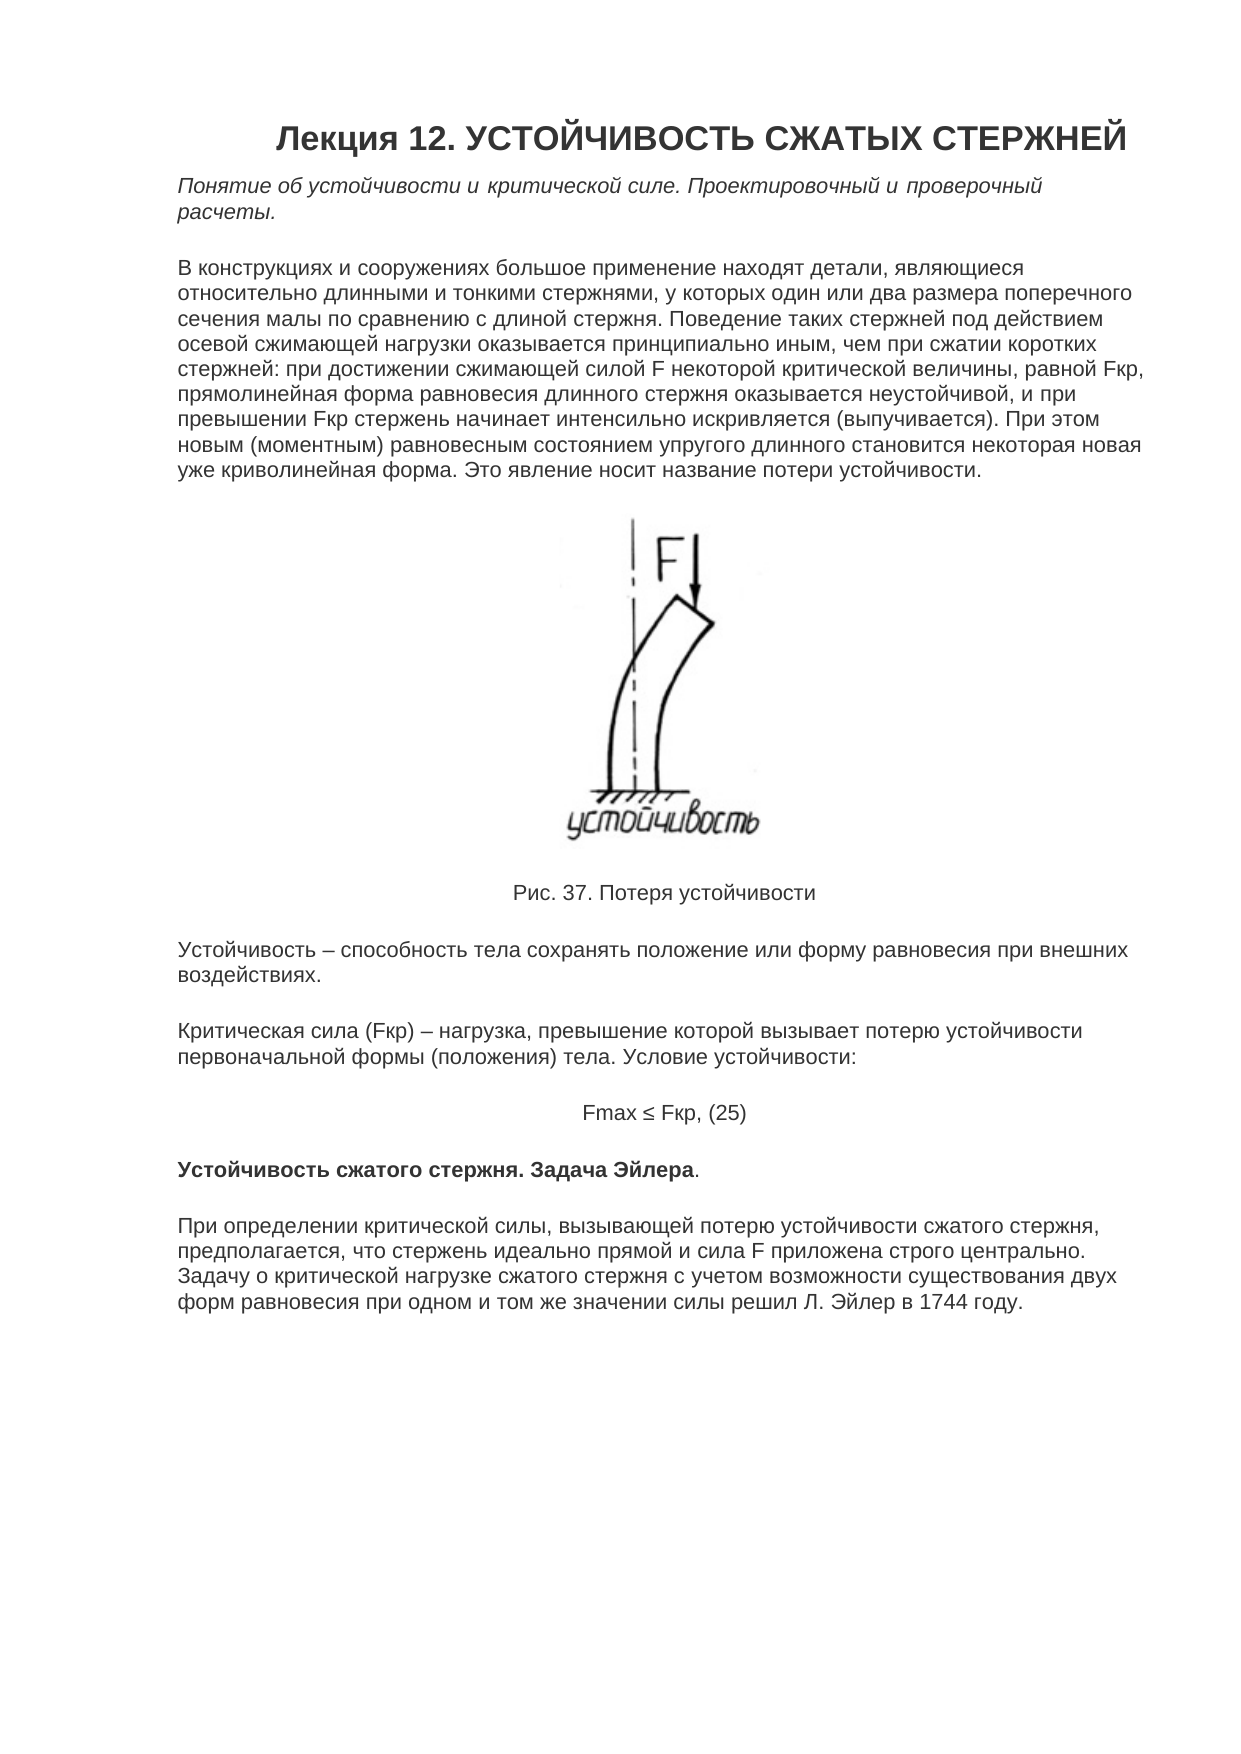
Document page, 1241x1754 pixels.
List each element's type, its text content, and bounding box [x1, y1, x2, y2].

picture [559, 513, 770, 849]
text Устойчивость сжатого стержня. Задача Эйлера. [177, 1157, 1152, 1182]
text При определении критической силы, вызывающей потерю устойчивости сжатого стержня, предполагается, что стержень идеально прямой и сила F приложена строго центрально. Задачу о критической нагрузке сжатого стержня с учетом возможности существования двух форм равновесия при одном и том же значении силы решил Л. Эйлер в 1744 году. [177, 1213, 1152, 1314]
subtitle Лекция 12. УСТОЙЧИВОСТЬ СЖАТЫХ СТЕРЖНЕЙ [177, 118, 1152, 158]
text Fmax ≤ Fкр, (25) [177, 1100, 1152, 1125]
text Критическая сила (Fкр) – нагрузка, превышение которой вызывает потерю устойчивости первоначальной формы (положения) тела. Условие устойчивости: [177, 1018, 1152, 1069]
text В конструкциях и сооружениях большое применение находят детали, являющиеся относительно длинными и тонкими стержнями, у которых один или два размера поперечного сечения малы по сравнению с длиной стержня. Поведение таких стержней под действием осевой сжимающей нагрузки оказывается принципиально иным, чем при сжатии коротких стержней: при достижении сжимающей силой F некоторой критической величины, равной Fкр, прямолинейная форма равновесия длинного стержня оказывается неустойчивой, и при превышении Fкр стержень начинает интенсильно искривляется (выпучивается). При этом новым (моментным) равновесным состоянием упругого длинного становится некоторая новая уже криволинейная форма. Это явление носит название потери устойчивости. [177, 255, 1152, 482]
text Понятие об устойчивости и критической силе. Проектировочный и проверочный расчеты. [177, 173, 1152, 224]
text Устойчивость – способность тела сохранять положение или форму равновесия при внешних воздействиях. [177, 937, 1152, 987]
text Рис. 37. Потеря устойчивости [177, 880, 1152, 906]
